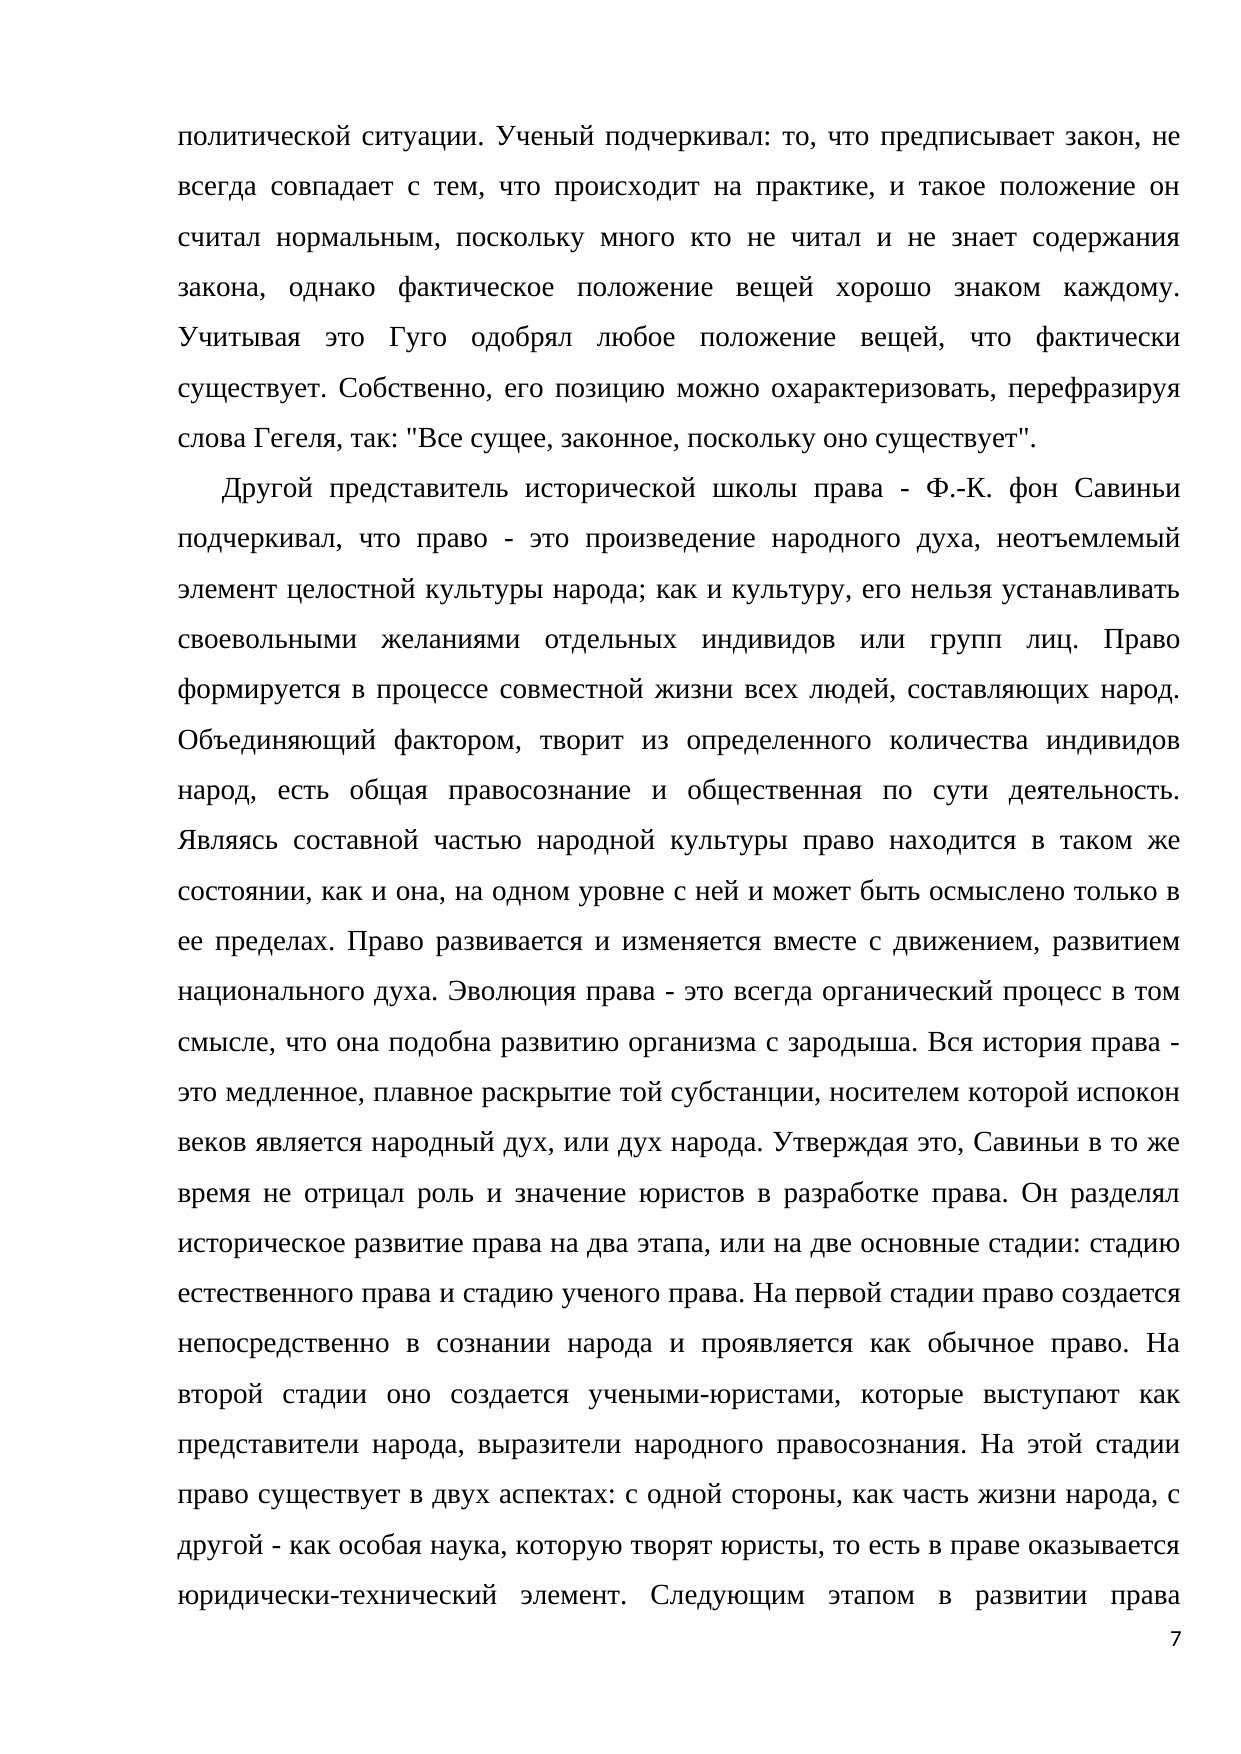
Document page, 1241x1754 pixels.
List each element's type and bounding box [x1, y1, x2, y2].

text [177, 118, 1181, 453]
text [177, 470, 1181, 1611]
